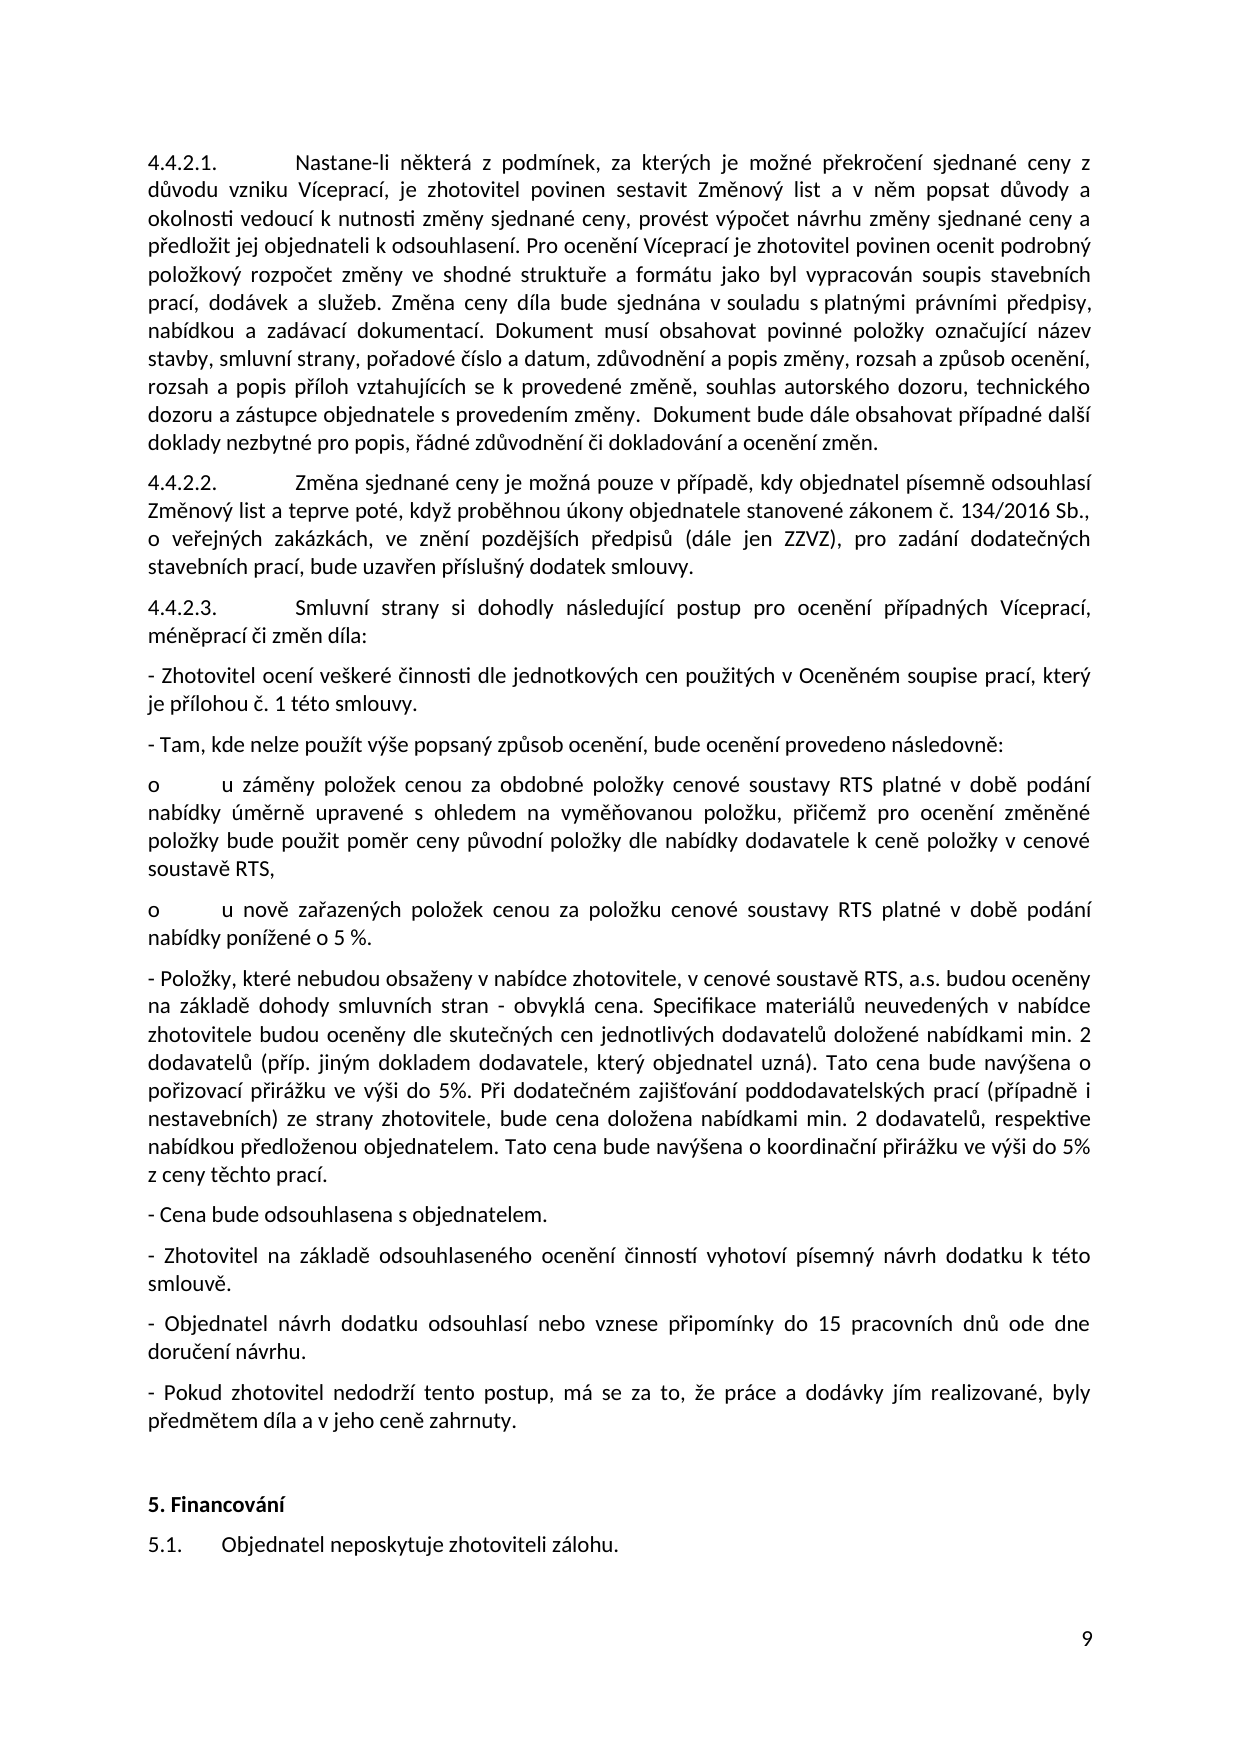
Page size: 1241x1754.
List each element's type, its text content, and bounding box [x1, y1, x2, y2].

text - Položky, které nebudou obsaženy v nabídce zhotovitele, v cenové soustavě RTS, a.s. budou oceněny na základě dohody smluvních stran - obvyklá cena. Specifikace materiálů neuvedených v nabídce zhotovitele budou oceněny dle skutečných cen jednotlivých dodavatelů doložené nabídkami min. 2 dodavatelů (příp. jiným dokladem dodavatele, který objednatel uzná). Tato cena bude navýšena o pořizovací přirážku ve výši do 5%. Při dodatečném zajišťování poddodavatelských prací (případně i nestavebních) ze strany zhotovitele, bude cena doložena nabídkami min. 2 dodavatelů, respektive nabídkou předloženou objednatelem. Tato cena bude navýšena o koordinační přirážku ve výši do 5% z ceny těchto prací. [148, 964, 1093, 1188]
text 4.4.2.1. Nastane-li některá z podmínek, za kterých je možné překročení sjednané ceny z důvodu vzniku Víceprací, je zhotovitel povinen sestavit Změnový list a v něm popsat důvody a okolnosti vedoucí k nutnosti změny sjednané ceny, provést výpočet návrhu změny sjednané ceny a předložit jej objednateli k odsouhlasení. Pro ocenění Víceprací je zhotovitel povinen ocenit podrobný položkový rozpočet změny ve shodné struktuře a formátu jako byl vypracován soupis stavebních prací, dodávek a služeb. Změna ceny díla bude sjednána v souladu s platnými právními předpisy, nabídkou a zadávací dokumentací. Dokument musí obsahovat povinné položky označující název stavby, smluvní strany, pořadové číslo a datum, zdůvodnění a popis změny, rozsah a způsob ocenění, rozsah a popis příloh vztahujících se k provedené změně, souhlas autorského dozoru, technického dozoru a zástupce objednatele s provedením změny. Dokument bude dále obsahovat případné další doklady nezbytné pro popis, řádné zdůvodnění či dokladování a ocenění změn. [148, 148, 1093, 456]
text - Zhotovitel ocení veškeré činnosti dle jednotkových cen použitých v Oceněném soupise prací, který je přílohou č. 1 této smlouvy. [148, 661, 1093, 717]
text - Tam, kde nelze použít výše popsaný způsob ocenění, bude ocenění provedeno následovně: [148, 730, 1093, 758]
text - Objednatel návrh dodatku odsouhlasí nebo vznese připomínky do 15 pracovních dnů ode dne doručení návrhu. [148, 1309, 1093, 1365]
text 5. Financování [148, 1490, 1093, 1518]
text 4.4.2.3. Smluvní strany si dohodly následující postup pro ocenění případných Víceprací, méněprací či změn díla: [148, 593, 1093, 649]
text 5.1. Objednatel neposkytuje zhotoviteli zálohu. [148, 1531, 1093, 1558]
text o u záměny položek cenou za obdobné položky cenové soustavy RTS platné v době podání nabídky úměrně upravené s ohledem na vyměňovanou položku, přičemž pro ocenění změněné položky bude použit poměr ceny původní položky dle nabídky dodavatele k ceně položky v cenové soustavě RTS, [148, 771, 1093, 883]
text - Pokud zhotovitel nedodrží tento postup, má se za to, že práce a dodávky jím realizované, byly předmětem díla a v jeho ceně zahrnuty. [148, 1378, 1093, 1434]
text 4.4.2.2. Změna sjednané ceny je možná pouze v případě, kdy objednatel písemně odsouhlasí Změnový list a teprve poté, když proběhnou úkony objednatele stanovené zákonem č. 134/2016 Sb., o veřejných zakázkách, ve znění pozdějších předpisů (dále jen ZZVZ), pro zadání dodatečných stavebních prací, bude uzavřen příslušný dodatek smlouvy. [148, 468, 1093, 580]
text - Zhotovitel na základě odsouhlaseného ocenění činností vyhotoví písemný návrh dodatku k této smlouvě. [148, 1241, 1093, 1297]
text o u nově zařazených položek cenou za položku cenové soustavy RTS platné v době podání nabídky ponížené o 5 %. [148, 895, 1093, 951]
text - Cena bude odsouhlasena s objednatelem. [148, 1200, 1093, 1228]
